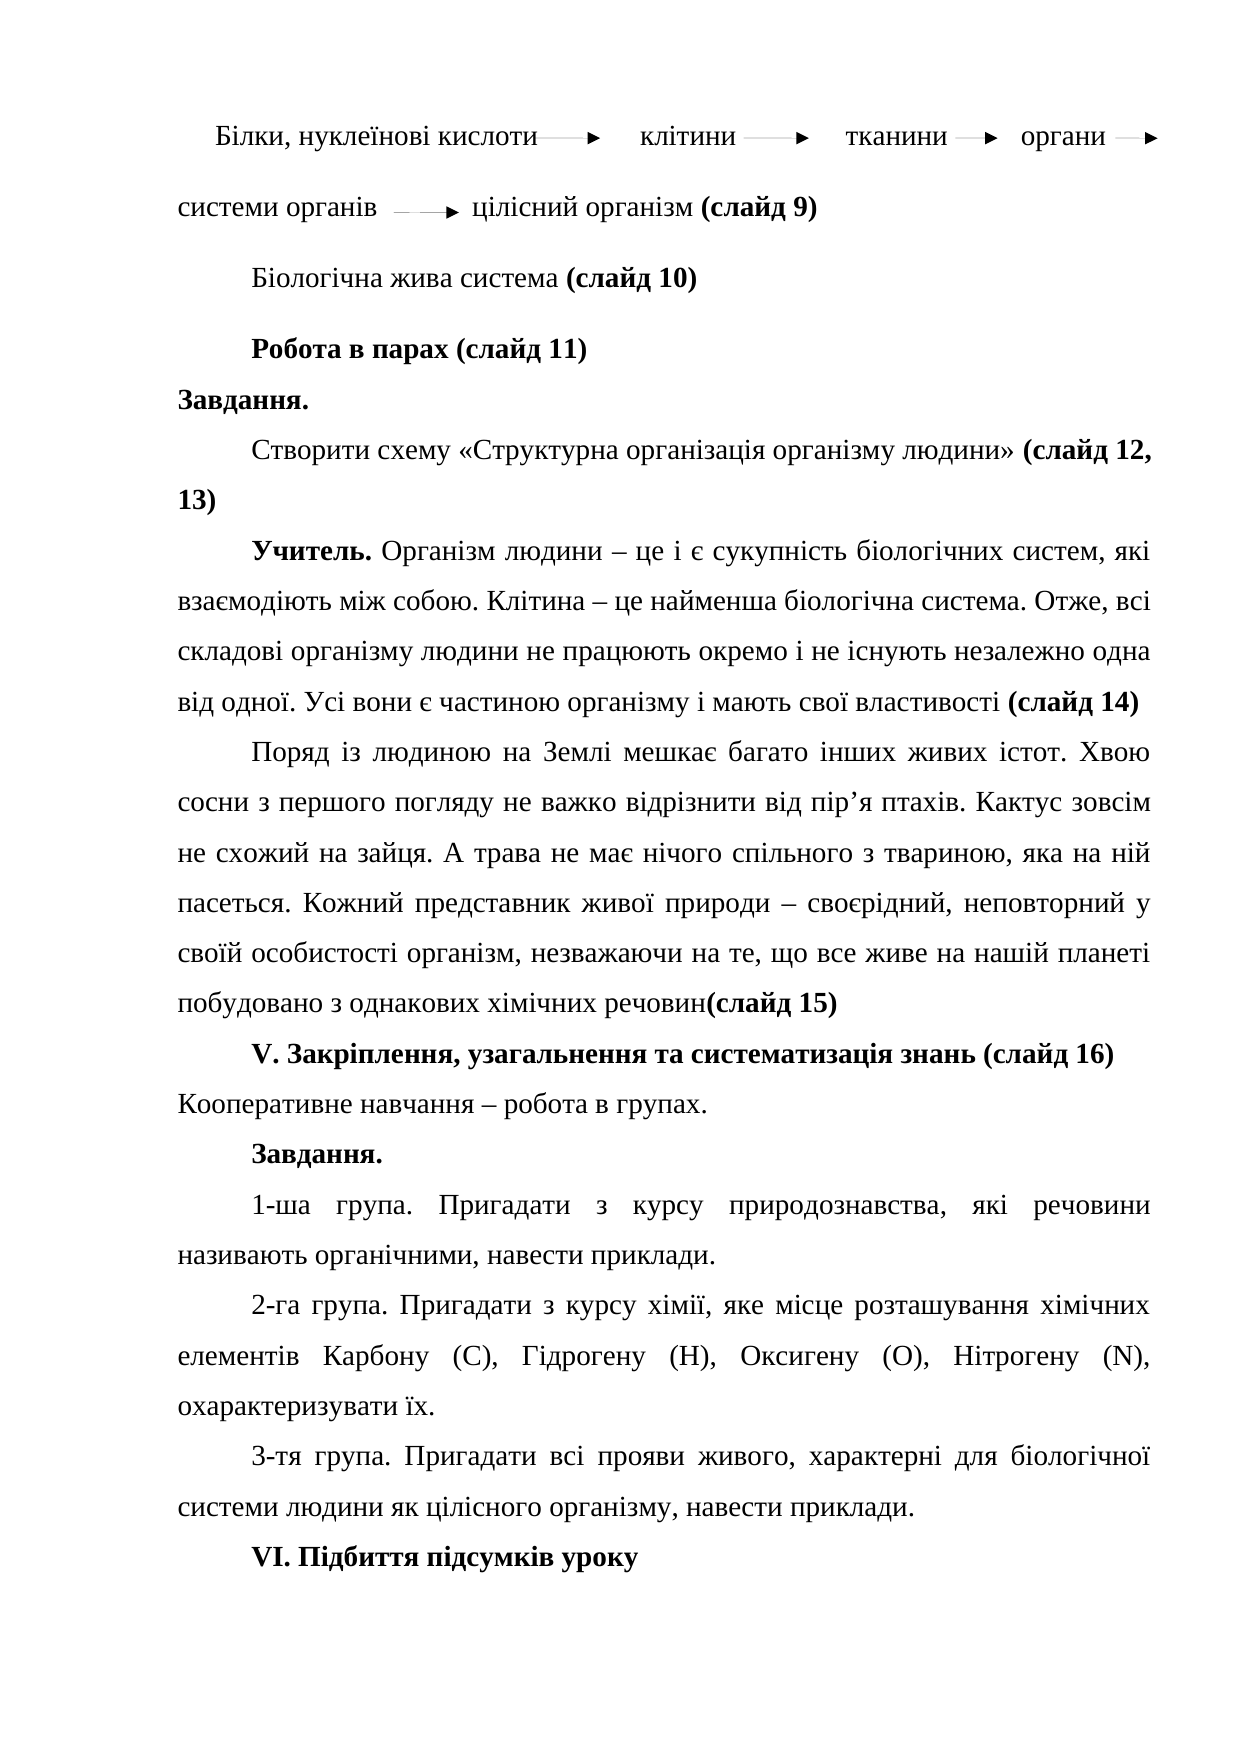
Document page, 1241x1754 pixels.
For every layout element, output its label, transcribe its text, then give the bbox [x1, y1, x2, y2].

text 1-ша група. Пригадати з курсу природознавства, які речовини називають органічними, навести приклади. [177, 1187, 1152, 1271]
text VI. Підбиття підсумків уроку [177, 1539, 1152, 1573]
text 2-га група. Пригадати з курсу хімії, яке місце розташування хімічних елементів Карбону (С), Гідрогену (Н), Оксигену (О), Нітрогену (N), охарактеризувати їх. [177, 1287, 1152, 1422]
text Поряд із людиною на Землі мешкає багато інших живих істот. Хвою сосни з першого погляду не важко відрізнити від пір’я птахів. Кактус зовсім не схожий на зайця. А трава не має нічого спільного з твариною, яка на ній пасеться. Кожний представник живої природи – своєрідний, неповторний у своїй особистості організм, незважаючи на те, що все живе на нашій планеті побудовано з однакових хімічних речовин(слайд 15) [177, 734, 1152, 1019]
text Завдання. [177, 382, 1152, 415]
text Робота в парах (слайд 11) [177, 332, 1152, 365]
text Кооперативне навчання – робота в групах. [177, 1086, 1152, 1120]
text 3-тя група. Пригадати всі прояви живого, характерні для біологічної системи людини як цілісного організму, навести приклади. [177, 1438, 1152, 1522]
text Білки, нуклеїнові кислоти клітини тканини органи [215, 118, 1152, 152]
text Біологічна жива система (слайд 10) [177, 260, 1152, 294]
text Учитель. Організм людини – це і є сукупність біологічних систем, які взаємодіють між собою. Клітина – це найменша біологічна система. Отже, всі складові організму людини не працюють окремо і не існують незалежно одна від одної. Усі вони є частиною організму і мають свої властивості (слайд 14) [177, 533, 1152, 717]
text Створити схему «Структурна організація організму людини» (слайд 12, 13) [177, 432, 1152, 516]
text Завдання. [177, 1137, 1152, 1170]
text V. Закріплення, узагальнення та систематизація знань (слайд 16) [177, 1036, 1152, 1069]
text системи органів цілісний організм (слайд 9) [177, 189, 1152, 223]
